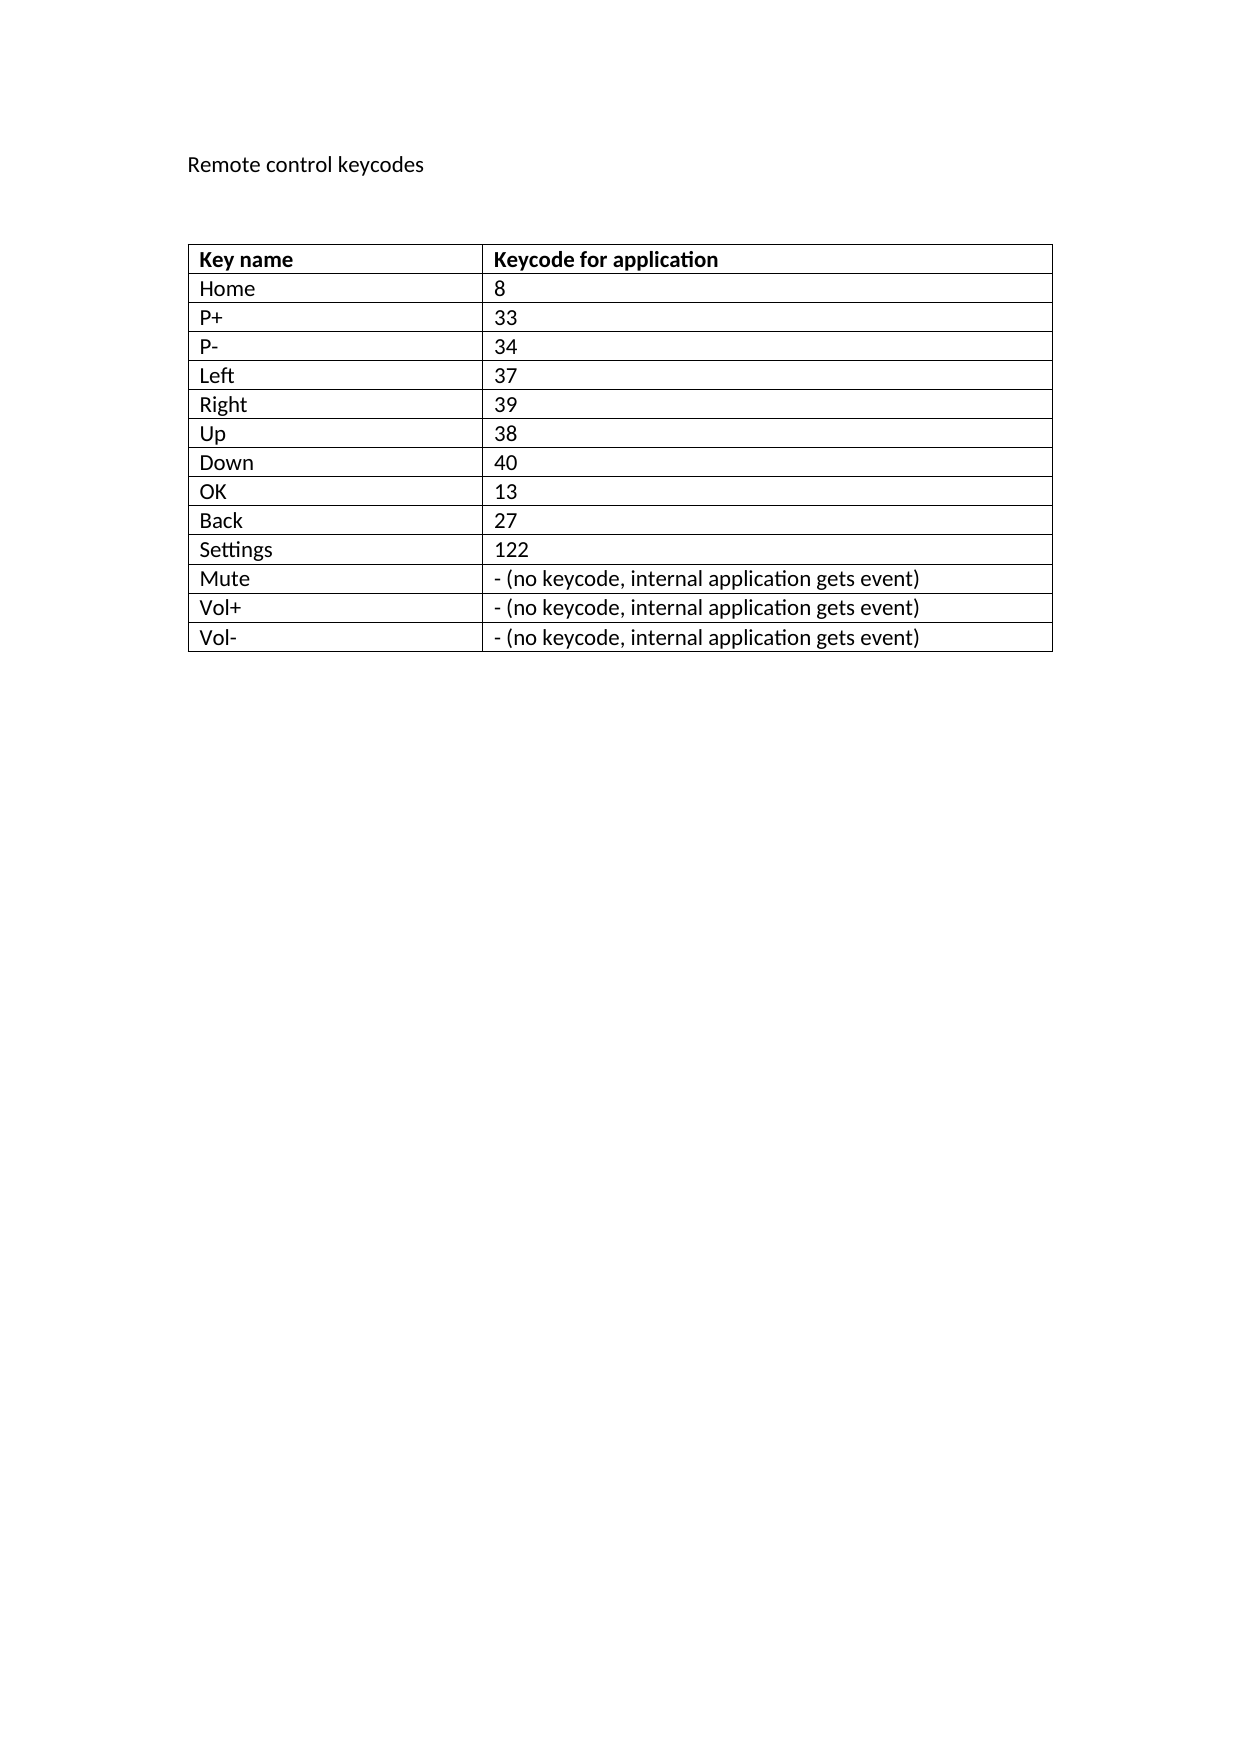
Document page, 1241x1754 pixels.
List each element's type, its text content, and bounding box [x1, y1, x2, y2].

table_cell 27 [483, 506, 1052, 534]
table_cell Settings [189, 535, 482, 563]
table_cell 38 [483, 419, 1052, 447]
table_cell 40 [483, 448, 1052, 476]
table_cell 8 [483, 274, 1052, 302]
table_cell 13 [483, 477, 1052, 505]
table_cell Left [189, 361, 482, 389]
table_cell Right [189, 390, 482, 418]
table_cell 37 [483, 361, 1052, 389]
table_cell Back [189, 506, 482, 534]
table_cell Vol- [189, 623, 482, 651]
table_cell Home [189, 274, 482, 302]
table_cell Mute [189, 565, 482, 592]
table_cell - (no keycode, internal application gets event) [483, 565, 1052, 592]
table_cell Down [189, 448, 482, 476]
table_cell Vol+ [189, 594, 482, 622]
table_header Keycode for application [483, 245, 1052, 273]
table_cell - (no keycode, internal application gets event) [483, 594, 1052, 622]
table_cell P- [189, 332, 482, 360]
table_header Key name [189, 245, 482, 273]
table_cell 122 [483, 535, 1052, 563]
table_cell OK [189, 477, 482, 505]
table_cell - (no keycode, internal application gets event) [483, 623, 1052, 651]
table_cell 34 [483, 332, 1052, 360]
text Remote control keycodes [187, 150, 1053, 178]
table_cell Up [189, 419, 482, 447]
table_cell 33 [483, 303, 1052, 331]
table_cell 39 [483, 390, 1052, 418]
table_cell P+ [189, 303, 482, 331]
